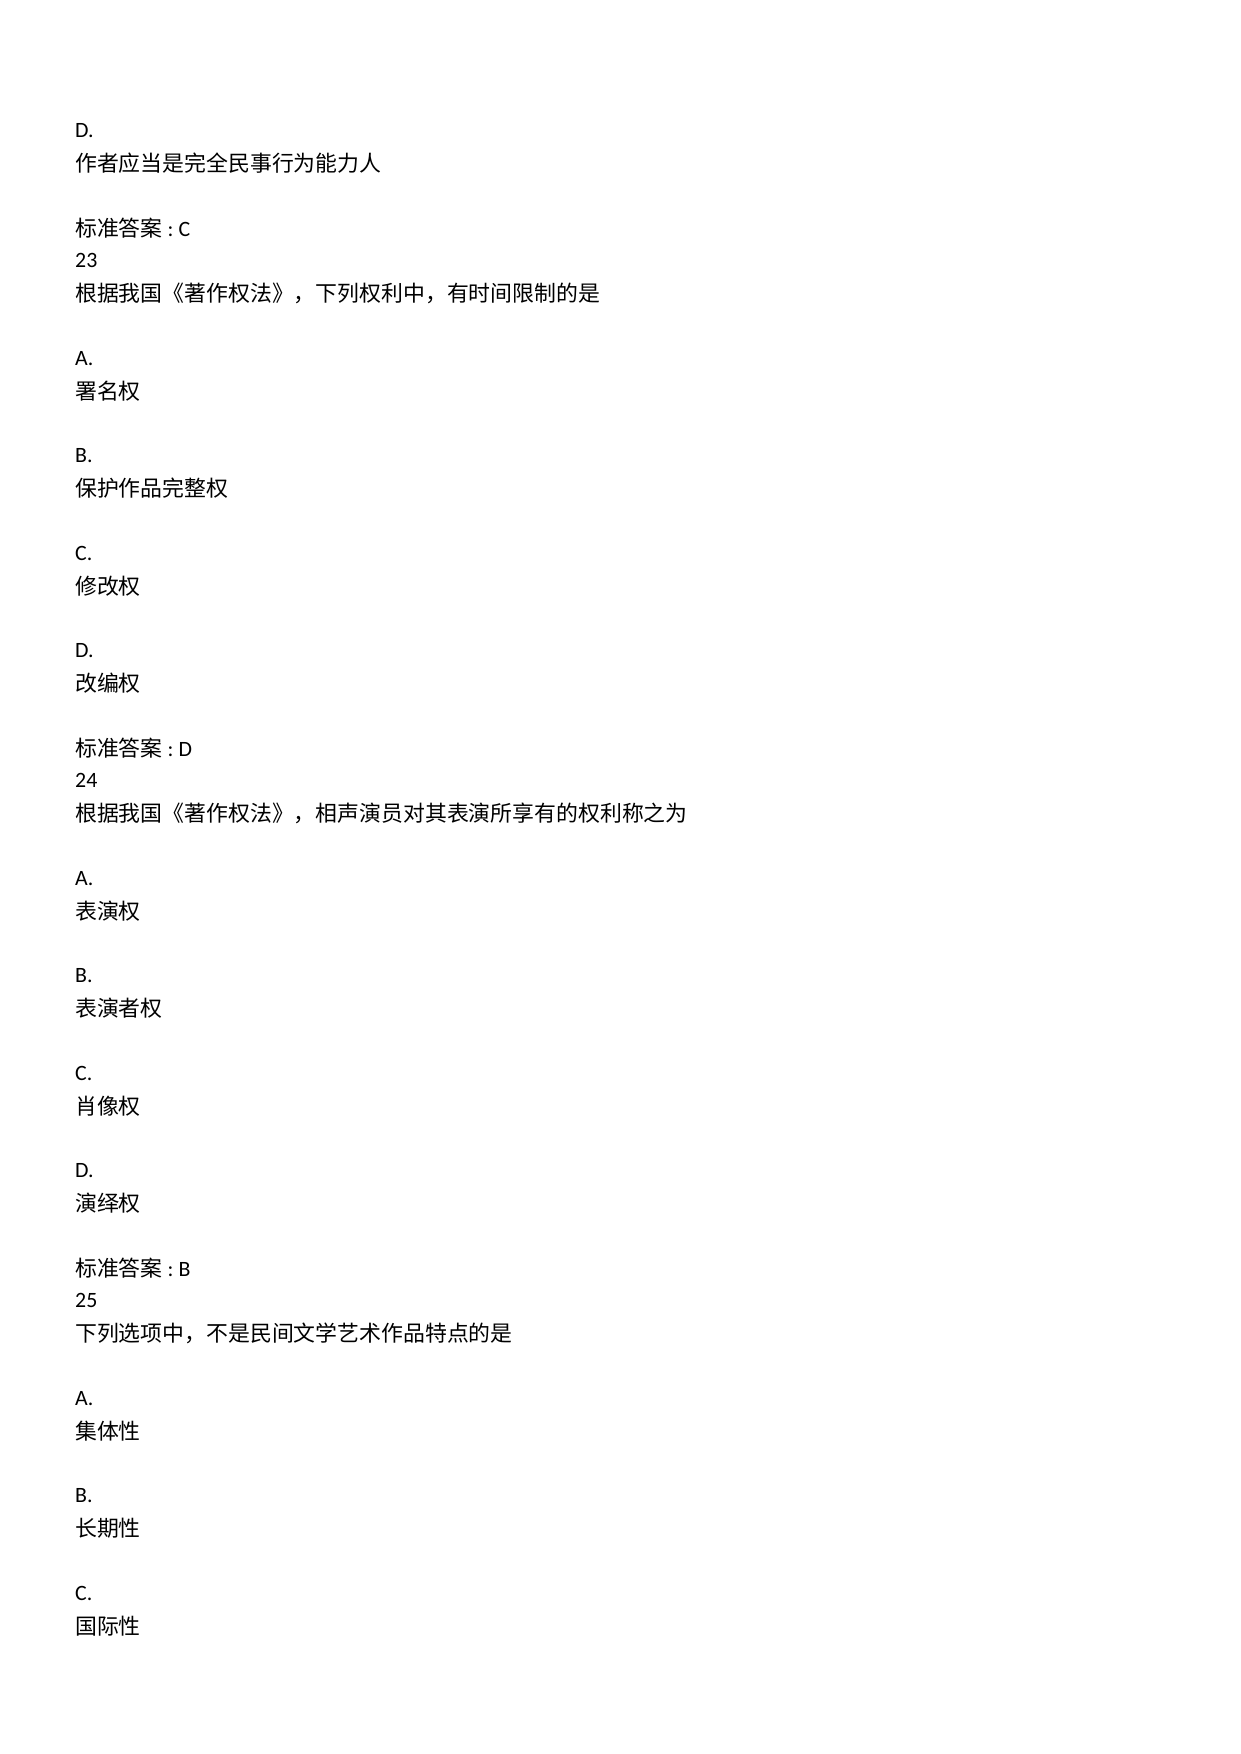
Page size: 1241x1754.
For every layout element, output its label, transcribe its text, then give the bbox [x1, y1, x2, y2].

text 修改权 [75, 568, 1165, 601]
text 作者应当是完全民事行为能力人 [75, 146, 1165, 178]
text 下列选项中，不是民间文学艺术作品特点的是 [75, 1316, 1165, 1348]
text A. [75, 341, 1165, 373]
text 23 [75, 243, 1165, 276]
text 表演者权 [75, 991, 1165, 1023]
text A. [75, 861, 1165, 893]
text D. [75, 1153, 1165, 1186]
text 集体性 [75, 1413, 1165, 1446]
text A. [75, 1381, 1165, 1413]
text 改编权 [75, 666, 1165, 698]
text D. [75, 633, 1165, 666]
text C. [75, 1576, 1165, 1608]
text 根据我国《著作权法》，相声演员对其表演所享有的权利称之为 [75, 796, 1165, 828]
text B. [75, 1478, 1165, 1511]
text 标准答案 : C [75, 211, 1165, 243]
text C. [75, 536, 1165, 568]
text 根据我国《著作权法》，下列权利中，有时间限制的是 [75, 276, 1165, 308]
text 国际性 [75, 1608, 1165, 1641]
text 署名权 [75, 373, 1165, 406]
text 24 [75, 763, 1165, 796]
text 演绎权 [75, 1186, 1165, 1218]
text C. [75, 1056, 1165, 1088]
text 长期性 [75, 1511, 1165, 1543]
text 标准答案 : B [75, 1251, 1165, 1283]
text 25 [75, 1283, 1165, 1316]
text B. [75, 438, 1165, 471]
text D. [75, 113, 1165, 146]
text 肖像权 [75, 1088, 1165, 1121]
text 保护作品完整权 [75, 471, 1165, 503]
text B. [75, 958, 1165, 991]
text 表演权 [75, 893, 1165, 926]
text 标准答案 : D [75, 731, 1165, 763]
